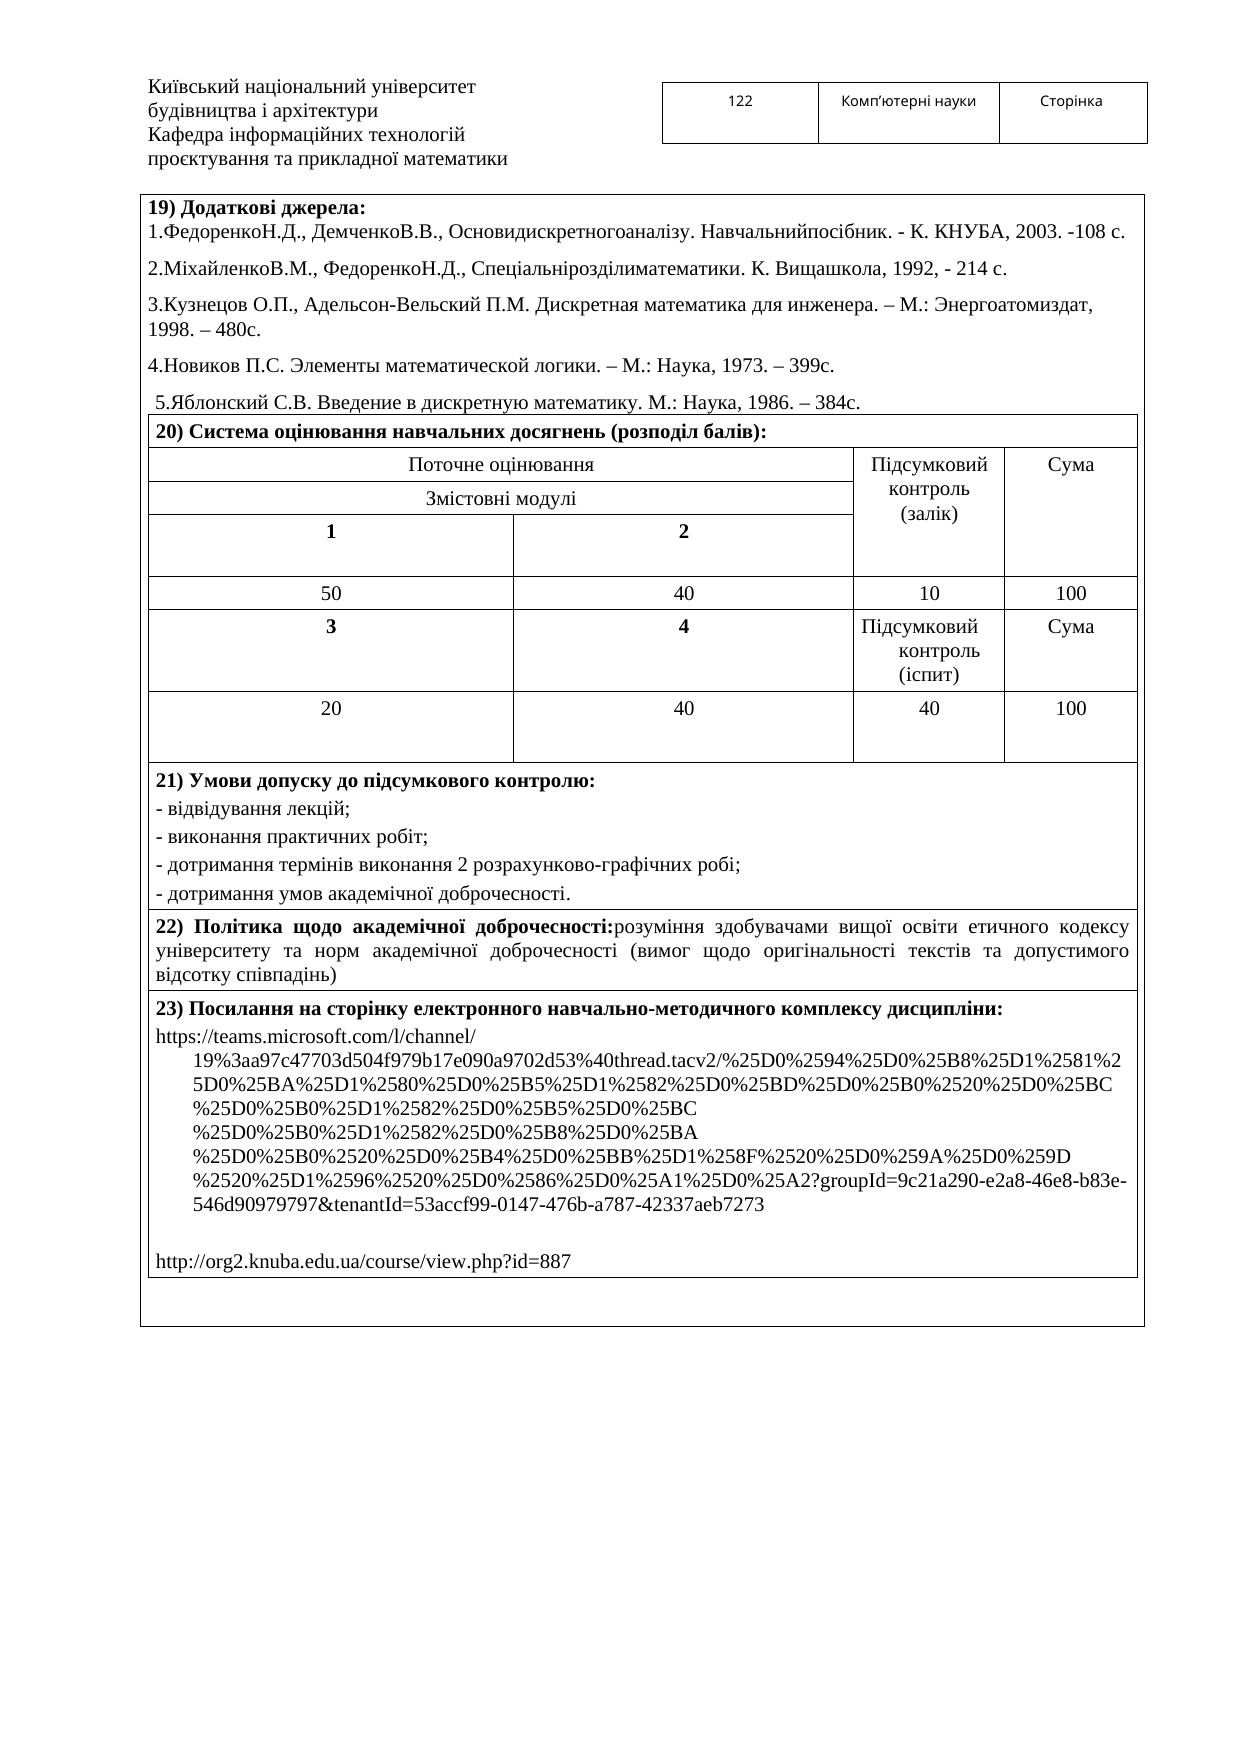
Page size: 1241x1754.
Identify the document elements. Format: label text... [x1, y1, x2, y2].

table_cell 19) Додаткові джерела: 1.ФедоренкоН.Д., ДемченкоВ.В., Основидискретногоаналізу. Навчальнийпосібник. - К. КНУБА, 2003. -108 с. 2.МіхайленкоВ.М., ФедоренкоН.Д., Спеціальнірозділиматематики. К. Вищашкола, 1992, - 214 с. 3.Кузнецов О.П., Адельсон-Вельский П.М. Дискретная математика для инженера. – М.: Энергоатомиздат, 1998. – 480с. 4.Новиков П.С. Элементы математической логики. – М.: Наука, 1973. – 399с. 5.Яблонский С.В. Введение в дискретную математику. М.: Наука, 1986. – 384с. [141, 195, 1144, 1326]
